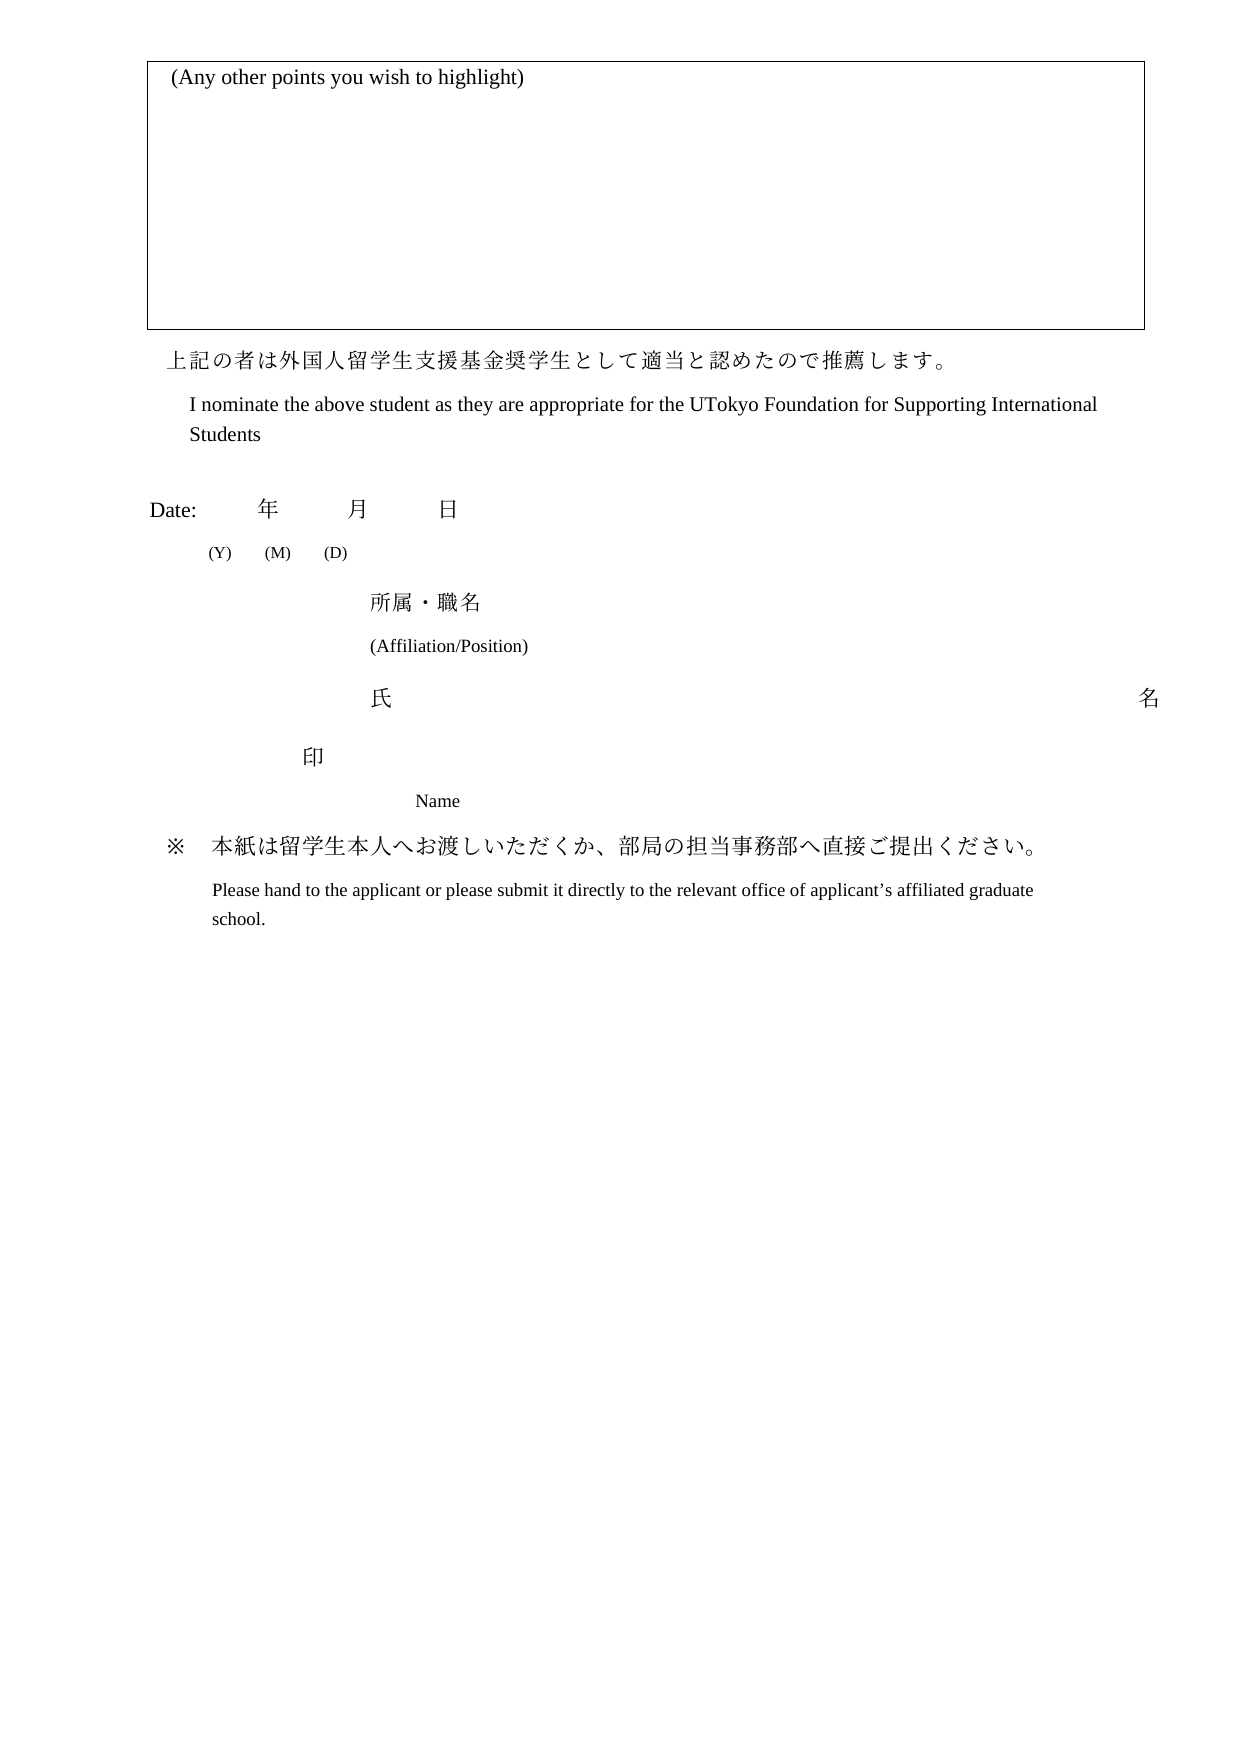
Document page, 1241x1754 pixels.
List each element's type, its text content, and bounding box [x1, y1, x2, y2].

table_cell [148, 62, 1144, 329]
text Please hand to the applicant or please submit it directly to the relevant office of applicant’s affiliated graduate [144, 874, 1161, 904]
text school. [144, 904, 1161, 934]
text ※ 本紙は留学生本人へお渡しいただくか、部局の担当事務部へ直接ご提出ください。 [144, 815, 1161, 874]
text Name [144, 786, 1161, 815]
text (Y) (M) (D) [144, 538, 1161, 567]
text (Affiliation/Position) [144, 631, 1161, 661]
text 上記の者は外国人留学生支援基金奨学生として適当と認めたので推薦します。 [144, 330, 1161, 389]
text Date: 年 月 日 [144, 478, 1161, 538]
text 氏 名 印 [294, 667, 1161, 786]
text I nominate the above student as they are appropriate for the UTokyo Foundation for Supporting International Students [173, 389, 1161, 448]
text 所属・職名 [294, 571, 1161, 631]
